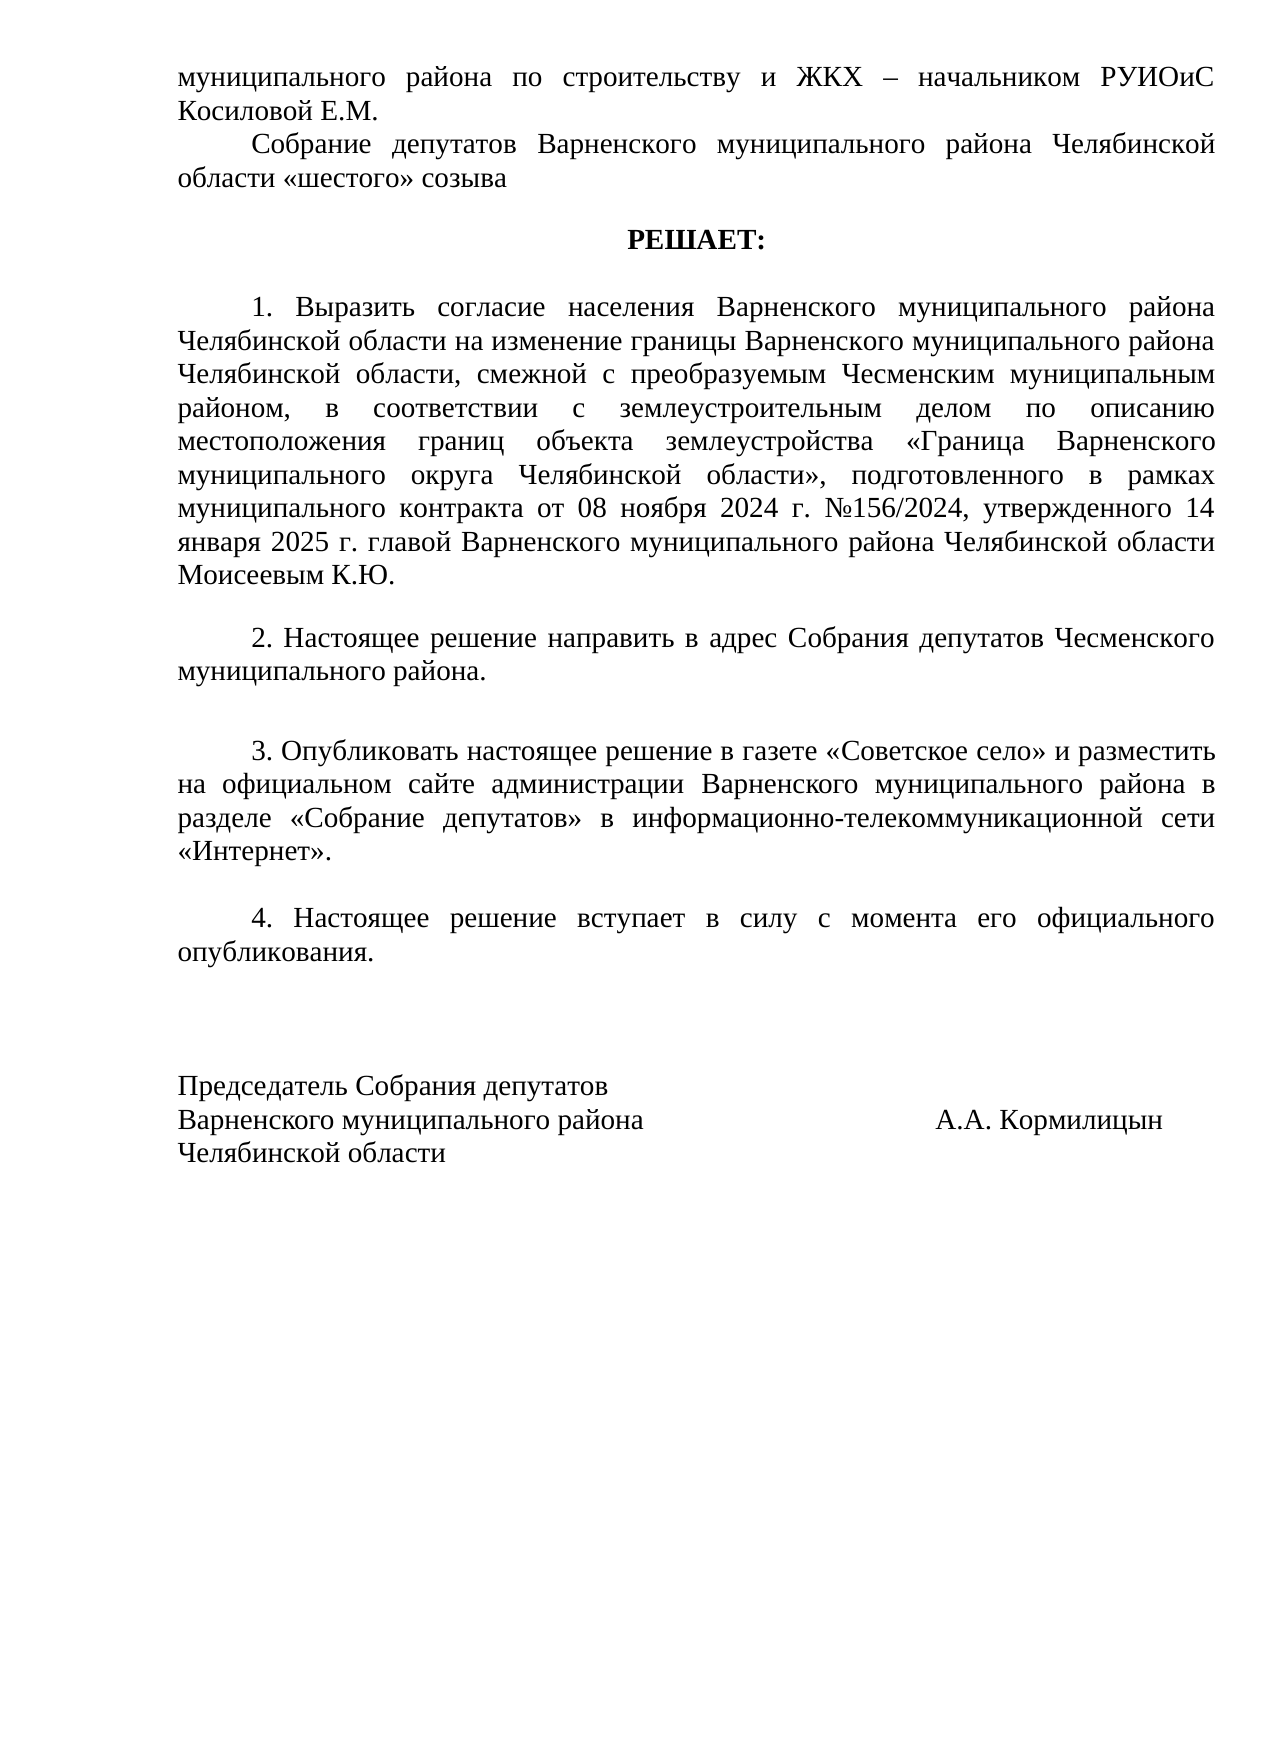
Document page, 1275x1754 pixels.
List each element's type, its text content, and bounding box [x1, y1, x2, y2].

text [177, 59, 1216, 126]
text Председатель Собрания депутатов [177, 1068, 1216, 1102]
text РЕШАЕТ: [177, 222, 1216, 256]
text Челябинской области [177, 1135, 1216, 1169]
text 2. Настоящее решение направить в адрес Собрания депутатов Чесменского муниципального района. [177, 620, 1216, 687]
text 1. Выразить согласие населения Варненского муниципального района Челябинской области на изменение границы Варненского муниципального района Челябинской области, смежной с преобразуемым Чесменским муниципальным районом, в соответствии с землеустроительным делом по описанию местоположения границ объекта землеустройства «Граница Варненского муниципального округа Челябинской области», подготовленного в рамках муниципального контракта от 08 ноября 2024 г. №156/2024, утвержденного 14 января 2025 г. главой Варненского муниципального района Челябинской области Моисеевым К.Ю. [177, 289, 1216, 591]
text Собрание депутатов Варненского муниципального района Челябинской области «шестого» созыва [177, 126, 1216, 193]
text Варненского муниципального района А.А. Кормилицын [177, 1102, 1216, 1135]
text 4. Настоящее решение вступает в силу с момента его официального опубликования. [177, 901, 1216, 968]
text 3. Опубликовать настоящее решение в газете «Советское село» и разместить на официальном сайте администрации Варненского муниципального района в разделе «Собрание депутатов» в информационно-телекоммуникационной сети «Интернет». [177, 733, 1216, 867]
